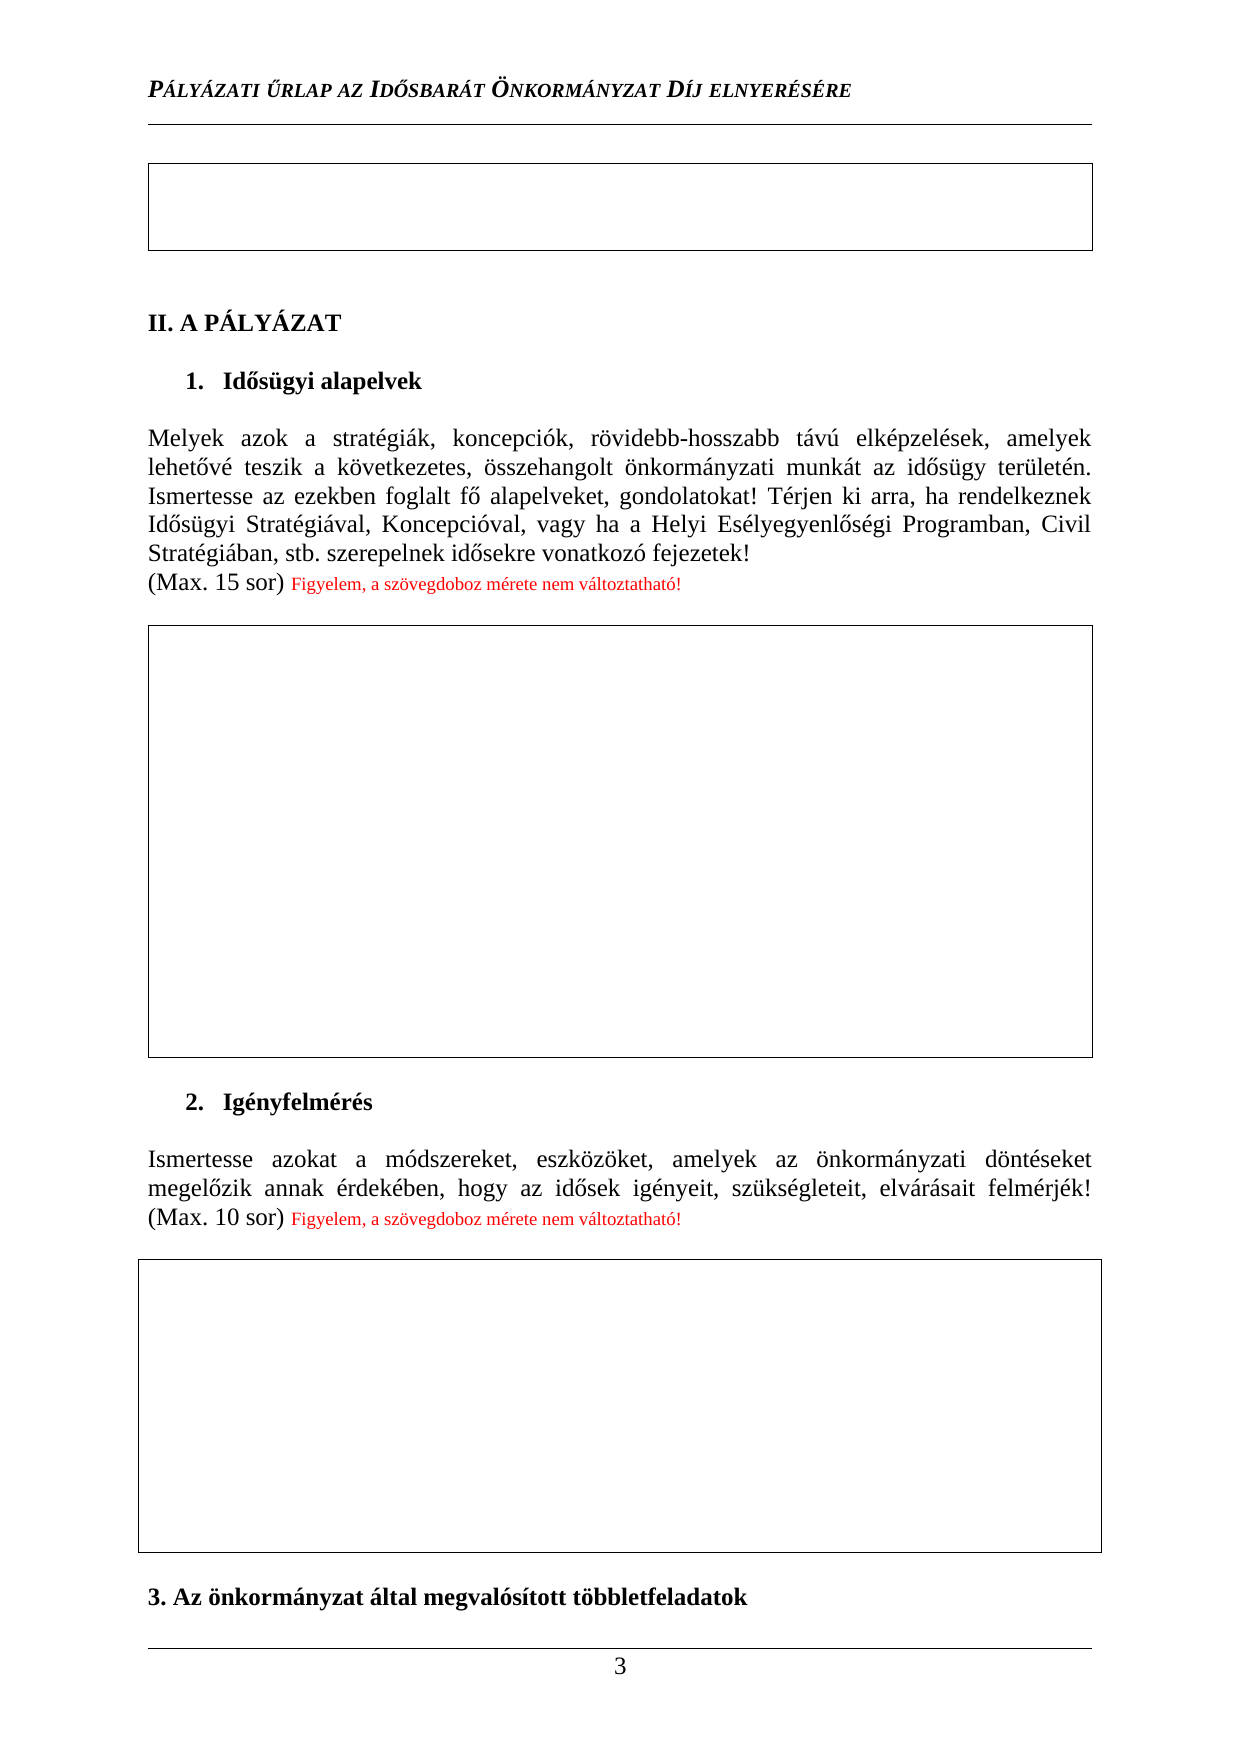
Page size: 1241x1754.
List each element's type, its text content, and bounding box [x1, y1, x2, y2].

text (Max. 15 sor) Figyelem, a szövegdoboz mérete nem változtatható! [148, 567, 1092, 596]
table_header [149, 626, 1092, 1057]
text 3. Az önkormányzat által megvalósított többletfeladatok [148, 1582, 1092, 1610]
text II. A PÁLYÁZAT [148, 308, 1092, 337]
list Igényfelmérés [185, 1087, 1092, 1115]
list Idősügyi alapelvek [185, 366, 1092, 394]
text Melyek azok a stratégiák, koncepciók, rövidebb-hosszabb távú elképzelések, amelyek lehetővé teszik a következetes, összehangolt önkormányzati munkát az idősügy területén. Ismertesse az ezekben foglalt fő alapelveket, gondolatokat! Térjen ki arra, ha rendelkeznek Idősügyi Stratégiával, Koncepcióval, vagy ha a Helyi Esélyegyenlőségi Programban, Civil Stratégiában, stb. szerepelnek idősekre vonatkozó fejezetek! [148, 423, 1092, 567]
table_header [149, 164, 1092, 250]
text Ismertesse azokat a módszereket, eszközöket, amelyek az önkormányzati döntéseket megelőzik annak érdekében, hogy az idősek igényeit, szükségleteit, elvárásait felmérjék! (Max. 10 sor) Figyelem, a szövegdoboz mérete nem változtatható! [148, 1144, 1092, 1230]
